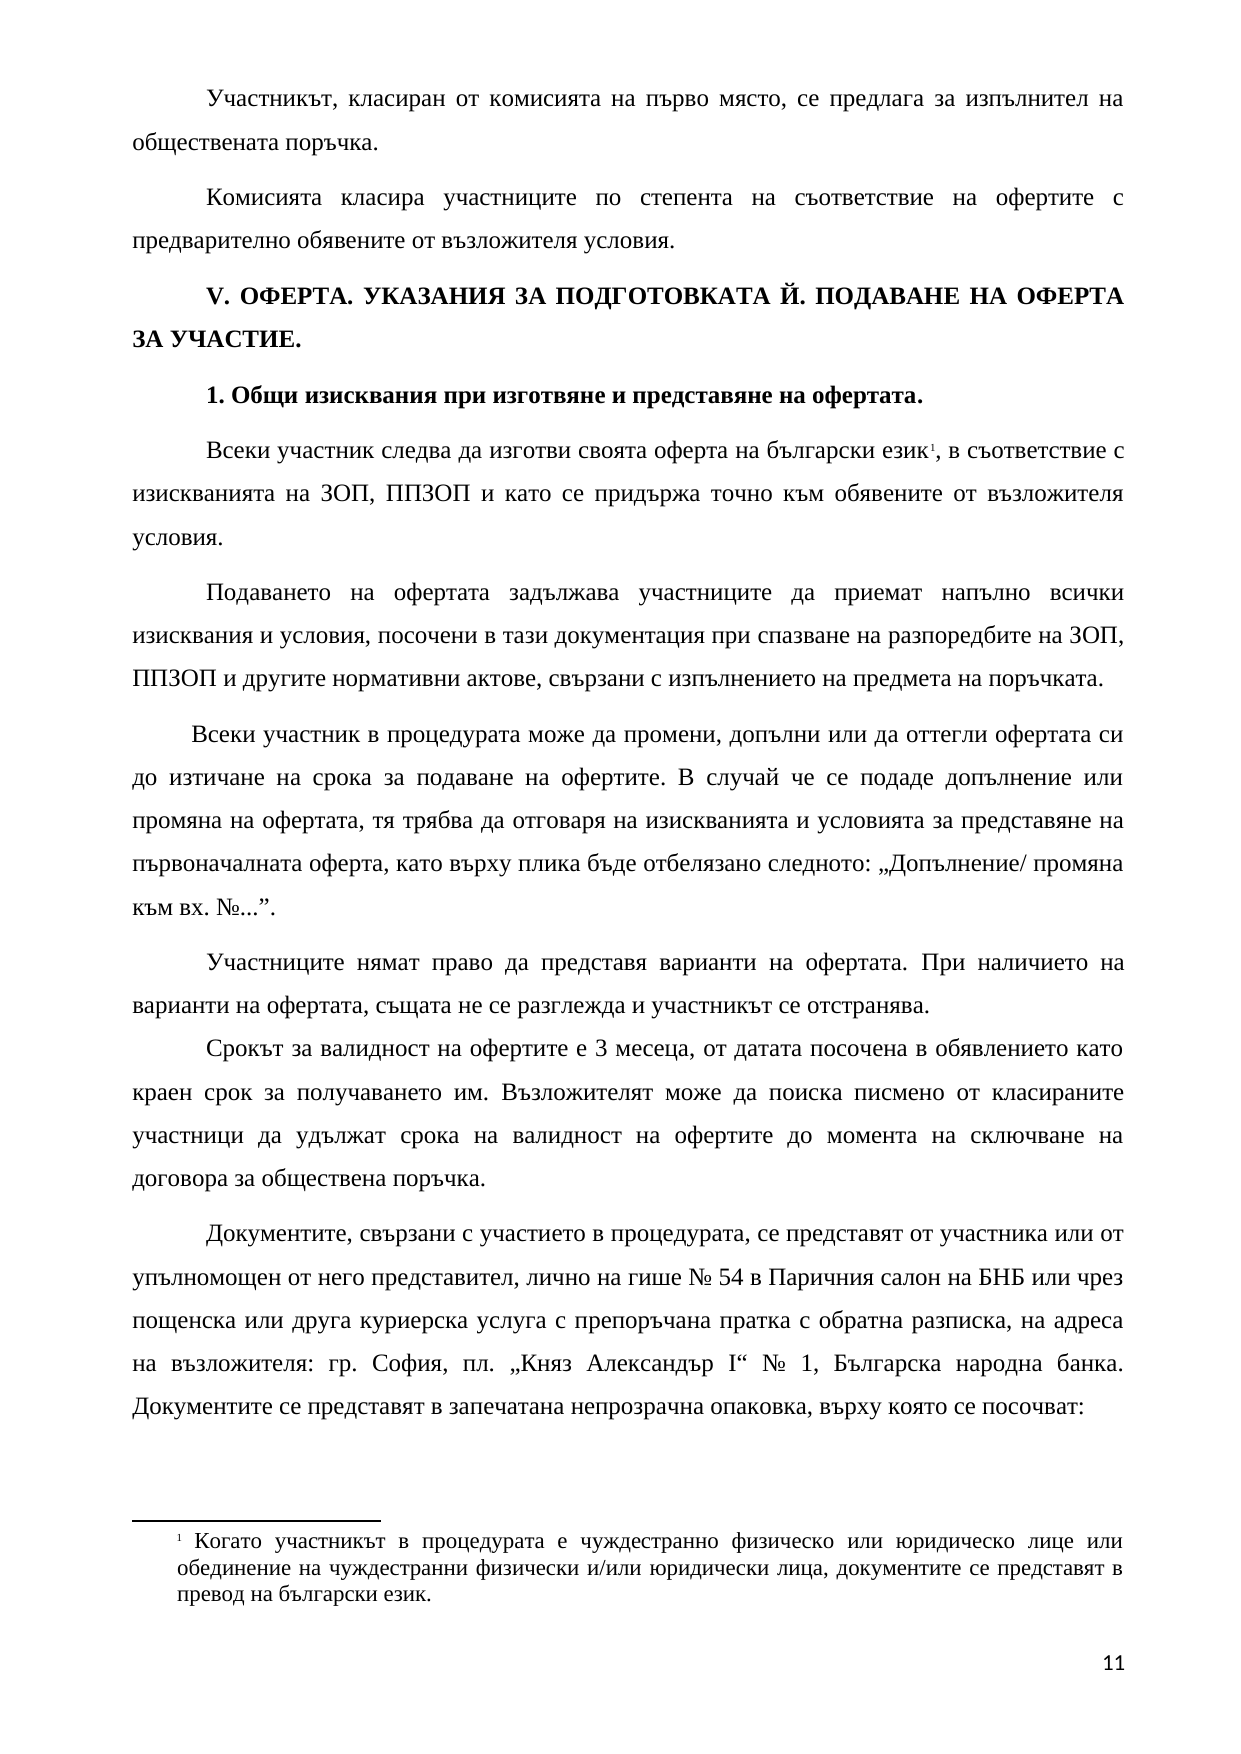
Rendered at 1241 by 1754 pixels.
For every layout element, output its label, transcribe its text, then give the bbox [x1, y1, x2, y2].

text Комисията класира участниците по степента на съответствие на офертите с предварително обявените от възложителя условия. [132, 182, 1125, 254]
subtitle 1. Общи изисквания при изготвяне и представяне на офертата. [132, 380, 1125, 408]
text Всеки участник следва да изготви своята оферта на български език, в съответствие с изискванията на ЗOП, ППЗОП и като се придържа точно към обявените от възложителя условия. [132, 435, 1125, 550]
text Всеки участник в процедурата може да промени, допълни или да оттегли офертата си до изтичане на срока за подаване на офертите. В случай че се подаде допълнение или промяна на офертата, тя трябва да отговаря на изискванията и условията за представяне на първоначалната оферта, като върху плика бъде отбелязано следното: „Допълнение/ промяна към вх. №...”. [132, 719, 1125, 920]
text Документите, свързани с участието в процедурата, се представят от участника или от упълномощен от него представител, лично на гише № 54 в Паричния салон на БНБ или чрез пощенска или друга куриерска услуга с препоръчана пратка с обратна разписка, на адреса на възложителя: гр. София, пл. „Княз Александър I“ № 1, Българска народна банка. Документите се представят в запечатана непрозрачна опаковка, върху която се посочват: [132, 1218, 1125, 1420]
text Срокът за валидност на офертите е 3 месеца, от датата посочена в обявлението като краен срок за получаването им. Възложителят може да поиска писмено от класираните участници да удължат срока на валидност на офертите до момента на сключване на договора за обществена поръчка. [132, 1033, 1125, 1192]
text Подаването на офертата задължава участниците да приемат напълно всички изисквания и условия, посочени в тази документация при спазване на разпоредбите на ЗОП, ППЗОП и другите нормативни актове, свързани с изпълнението на предмета на поръчката. [132, 577, 1125, 692]
text Участникът, класиран от комисията на първо място, се предлага за изпълнител на обществената поръчка. [132, 83, 1125, 155]
text Участниците нямат право да представя варианти на офертата. При наличието на варианти на офертата, същата не се разглежда и участникът се отстранява. [132, 947, 1125, 1019]
subtitle V. ОФЕРТА. УКАЗАНИЯ ЗА ПОДГОТОВКАТА Й. ПОДАВАНЕ НА ОФЕРТА ЗА УЧАСТИЕ. [132, 281, 1125, 353]
